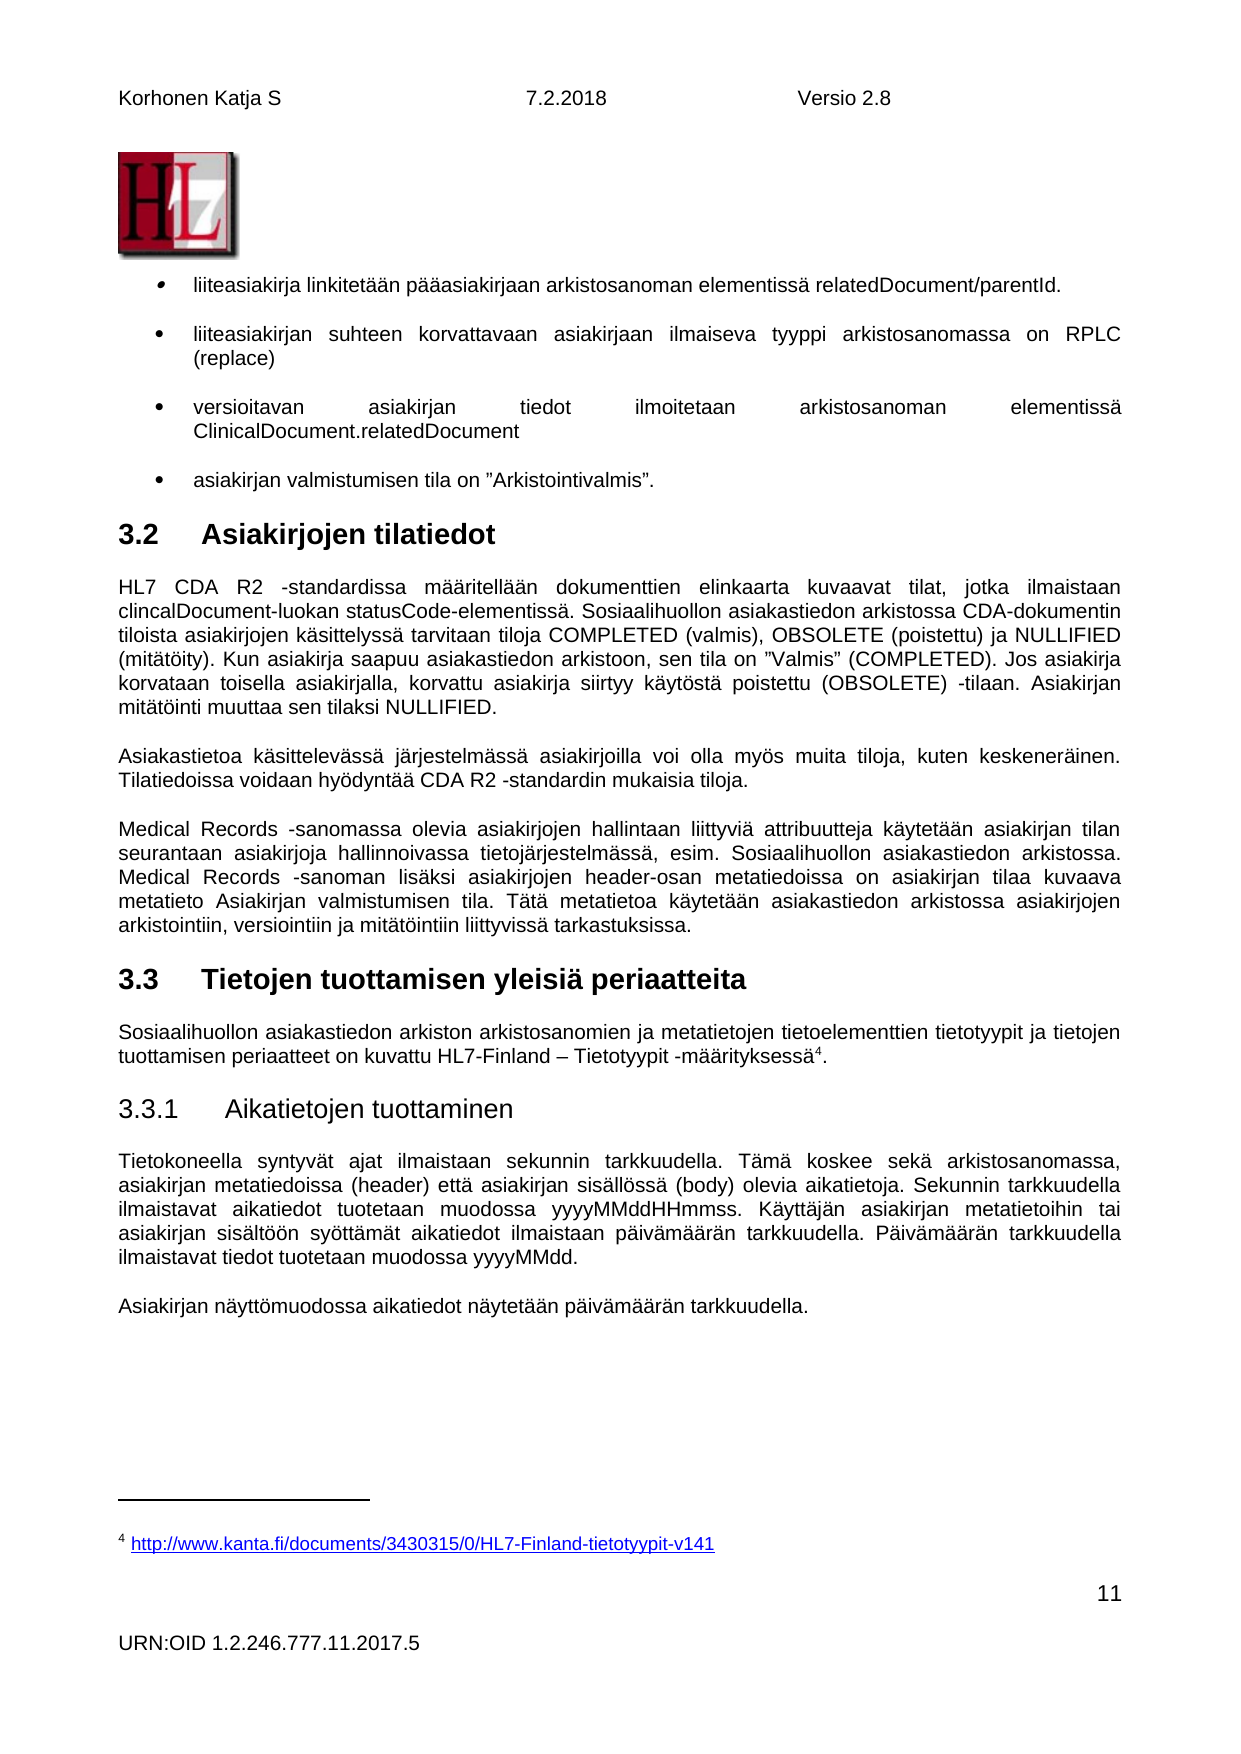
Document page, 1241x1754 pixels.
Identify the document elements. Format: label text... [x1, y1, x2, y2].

list liiteasiakirja linkitetään pääasiakirjaan arkistosanoman elementissä relatedDocument/parentId. [156, 272, 1122, 297]
subtitle Aikatietojen tuottaminen [118, 1093, 1122, 1124]
text Asiakastietoa käsittelevässä järjestelmässä asiakirjoilla voi olla myös muita tiloja, kuten keskeneräinen. Tilatiedoissa voidaan hyödyntää CDA R2 -standardin mukaisia tiloja. [118, 744, 1122, 792]
text Asiakirjan näyttömuodossa aikatiedot näytetään päivämäärän tarkkuudella. [118, 1294, 1122, 1318]
subtitle Asiakirjojen tilatiedot [118, 517, 1122, 550]
text HL7 CDA R2 -standardissa määritellään dokumenttien elinkaarta kuvaavat tilat, jotka ilmaistaan clincalDocument-luokan statusCode-elementissä. Sosiaalihuollon asiakastiedon arkistossa CDA-dokumentin tiloista asiakirjojen käsittelyssä tarvitaan tiloja COMPLETED (valmis), OBSOLETE (poistettu) ja NULLIFIED (mitätöity). Kun asiakirja saapuu asiakastiedon arkistoon, sen tila on ”Valmis” (COMPLETED). Jos asiakirja korvataan toisella asiakirjalla, korvattu asiakirja siirtyy käytöstä poistettu (OBSOLETE) -tilaan. Asiakirjan mitätöinti muuttaa sen tilaksi NULLIFIED. [118, 575, 1122, 719]
text Tietokoneella syntyvät ajat ilmaistaan sekunnin tarkkuudella. Tämä koskee sekä arkistosanomassa, asiakirjan metatiedoissa (header) että asiakirjan sisällössä (body) olevia aikatietoja. Sekunnin tarkkuudella ilmaistavat aikatiedot tuotetaan muodossa yyyyMMddHHmmss. Käyttäjän asiakirjan metatietoihin tai asiakirjan sisältöön syöttämät aikatiedot ilmaistaan päivämäärän tarkkuudella. Päivämäärän tarkkuudella ilmaistavat tiedot tuotetaan muodossa yyyyMMdd. [118, 1149, 1122, 1269]
list asiakirjan valmistumisen tila on ”Arkistointivalmis”. [156, 468, 1122, 492]
text Medical Records -sanomassa olevia asiakirjojen hallintaan liittyviä attribuutteja käytetään asiakirjan tilan seurantaan asiakirjoja hallinnoivassa tietojärjestelmässä, esim. Sosiaalihuollon asiakastiedon arkistossa. Medical Records -sanoman lisäksi asiakirjojen header-osan metatiedoissa on asiakirjan tilaa kuvaava metatieto Asiakirjan valmistumisen tila. Tätä metatietoa käytetään asiakastiedon arkistossa asiakirjojen arkistointiin, versiointiin ja mitätöintiin liittyvissä tarkastuksissa. [118, 817, 1122, 937]
list versioitavan asiakirjan tiedot ilmoitetaan arkistosanoman elementissä ClinicalDocument.relatedDocument [156, 394, 1122, 443]
picture [118, 152, 241, 260]
subtitle Tietojen tuottamisen yleisiä periaatteita [118, 962, 1122, 995]
list liiteasiakirjan suhteen korvattavaan asiakirjaan ilmaiseva tyyppi arkistosanomassa on RPLC (replace) [156, 322, 1122, 369]
text Sosiaalihuollon asiakastiedon arkiston arkistosanomien ja metatietojen tietoelementtien tietotyypit ja tietojen tuottamisen periaatteet on kuvattu HL7-Finland – Tietotyypit -määrityksessä. [118, 1020, 1122, 1068]
